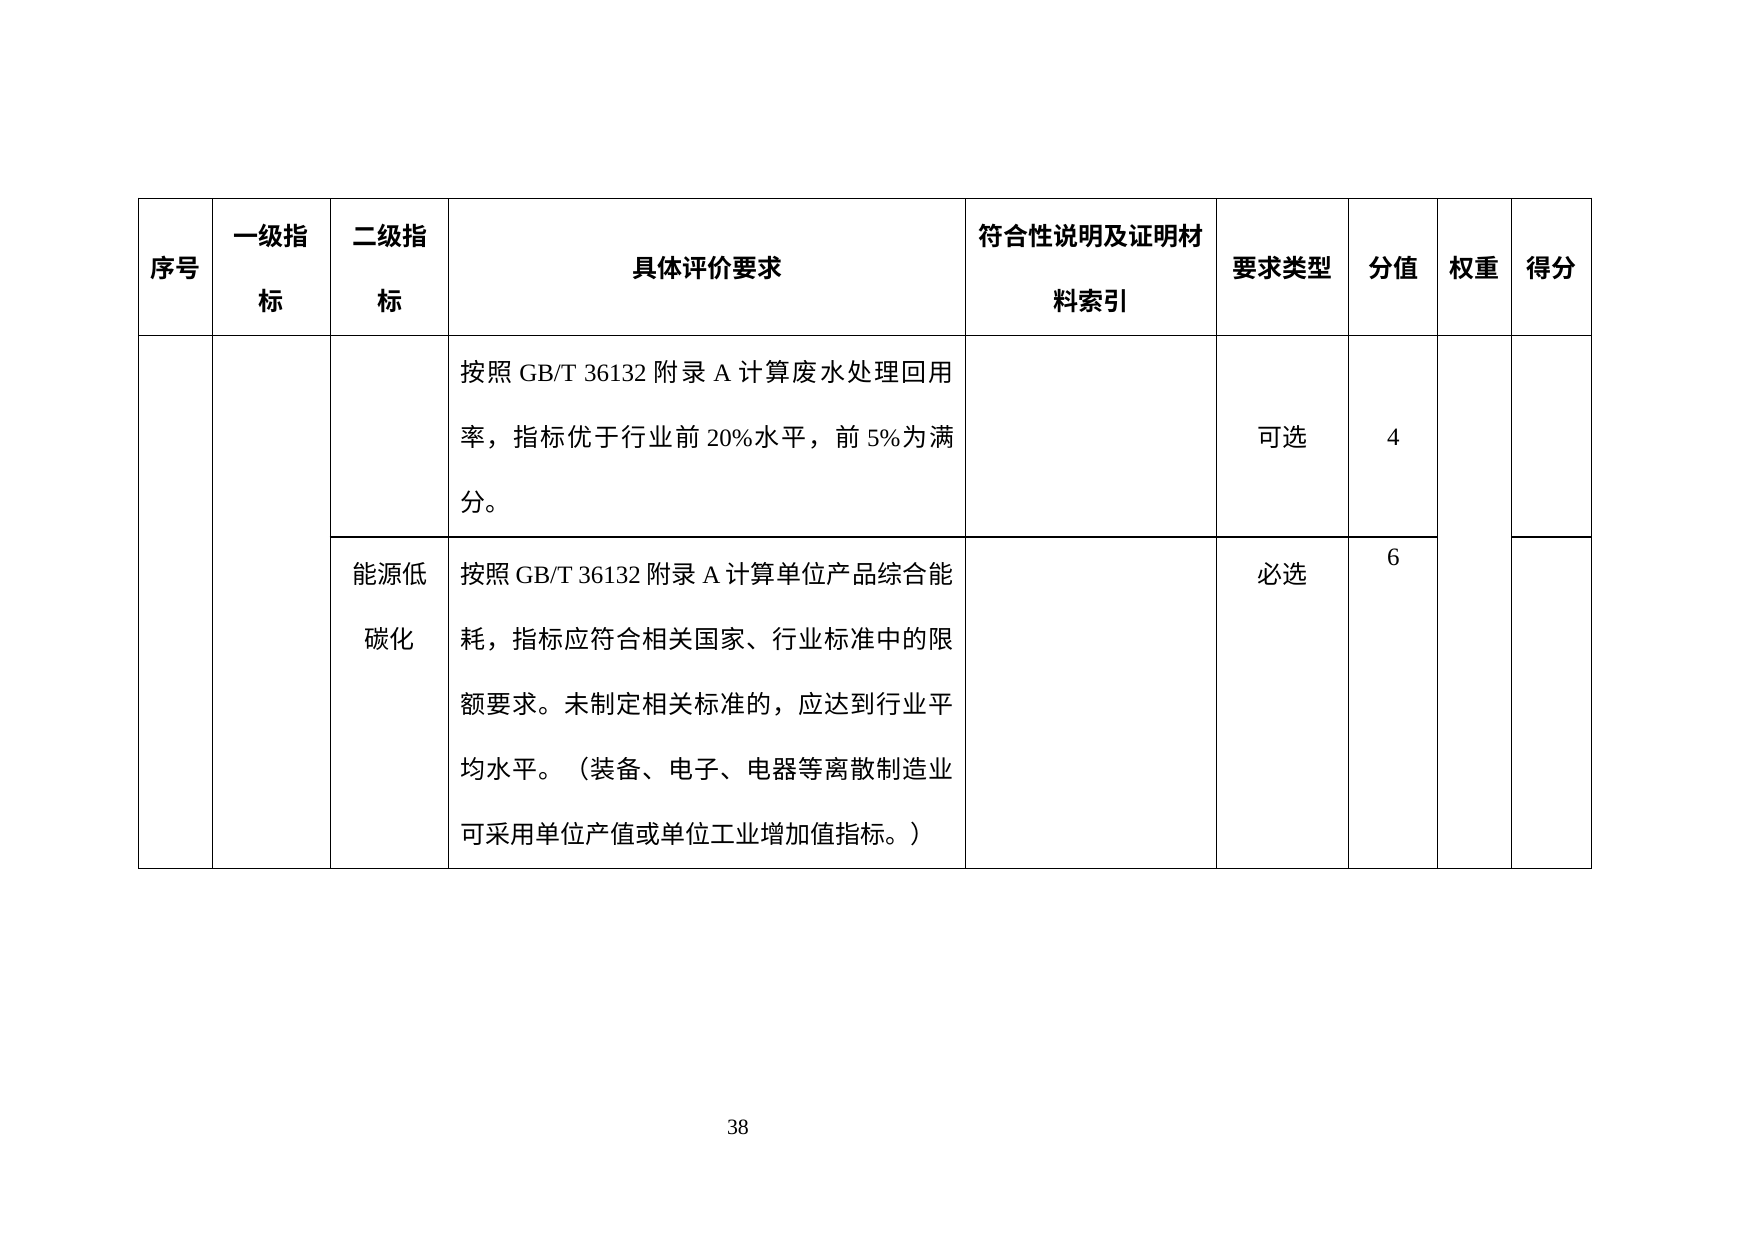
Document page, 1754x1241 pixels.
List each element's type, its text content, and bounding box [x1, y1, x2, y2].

table_header 得分 [1512, 199, 1591, 334]
table_cell 可选 [1217, 336, 1348, 536]
table_header 一级指标 [213, 199, 330, 334]
table_cell 能源低碳化 [331, 538, 448, 868]
table_header 序号 [139, 199, 212, 334]
table_header 二级指标 [331, 199, 448, 334]
table_cell 6 [1349, 538, 1437, 868]
table_cell [1512, 538, 1591, 868]
table_header 分值 [1349, 199, 1437, 334]
table_cell [966, 538, 1216, 868]
table_cell 4 [1349, 336, 1437, 536]
table_cell 按照GB/T 36132附录A计算单位产品综合能耗，指标应符合相关国家、行业标准中的限额要求。未制定相关标准的，应达到行业平均水平。（装备、电子、电器等离散制造业可采用单位产值或单位工业增加值指标。） [449, 538, 965, 868]
table_cell 按照GB/T 36132附录A计算废水处理回用率，指标优于行业前20%水平，前5%为满分。 [449, 336, 965, 536]
table_header 权重 [1438, 199, 1511, 334]
table_cell [1512, 336, 1591, 536]
table_cell [966, 336, 1216, 536]
table_header 具体评价要求 [449, 199, 965, 334]
table_header 符合性说明及证明材料索引 [966, 199, 1216, 334]
table_cell 必选 [1217, 538, 1348, 868]
table_header 要求类型 [1217, 199, 1348, 334]
